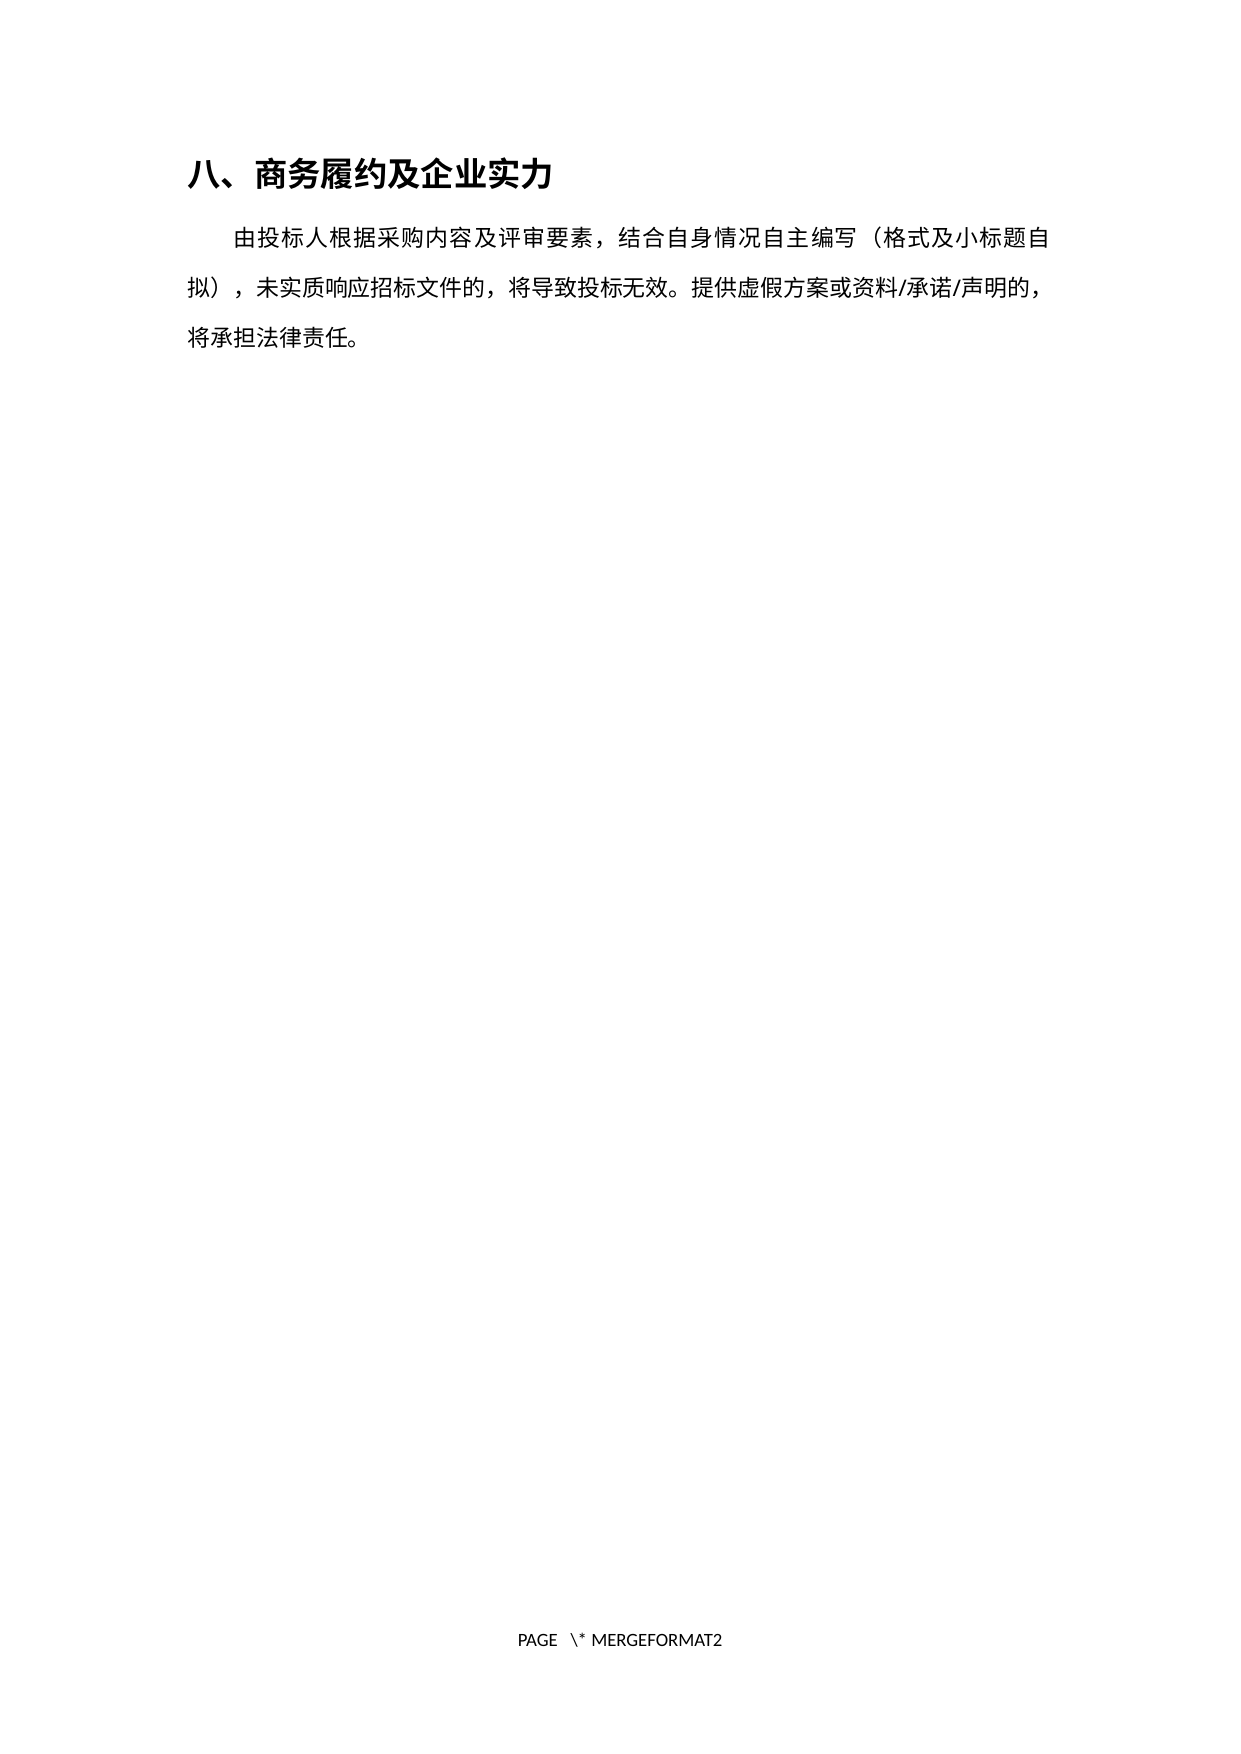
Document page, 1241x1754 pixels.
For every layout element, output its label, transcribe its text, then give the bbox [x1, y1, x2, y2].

text 由投标人根据采购内容及评审要素，结合自身情况自主编写（格式及小标题自拟），未实质响应招标文件的，将导致投标无效。提供虚假方案或资料/承诺/声明的，将承担法律责任。 [187, 220, 1053, 353]
text 八、商务履约及企业实力 [187, 148, 1053, 196]
